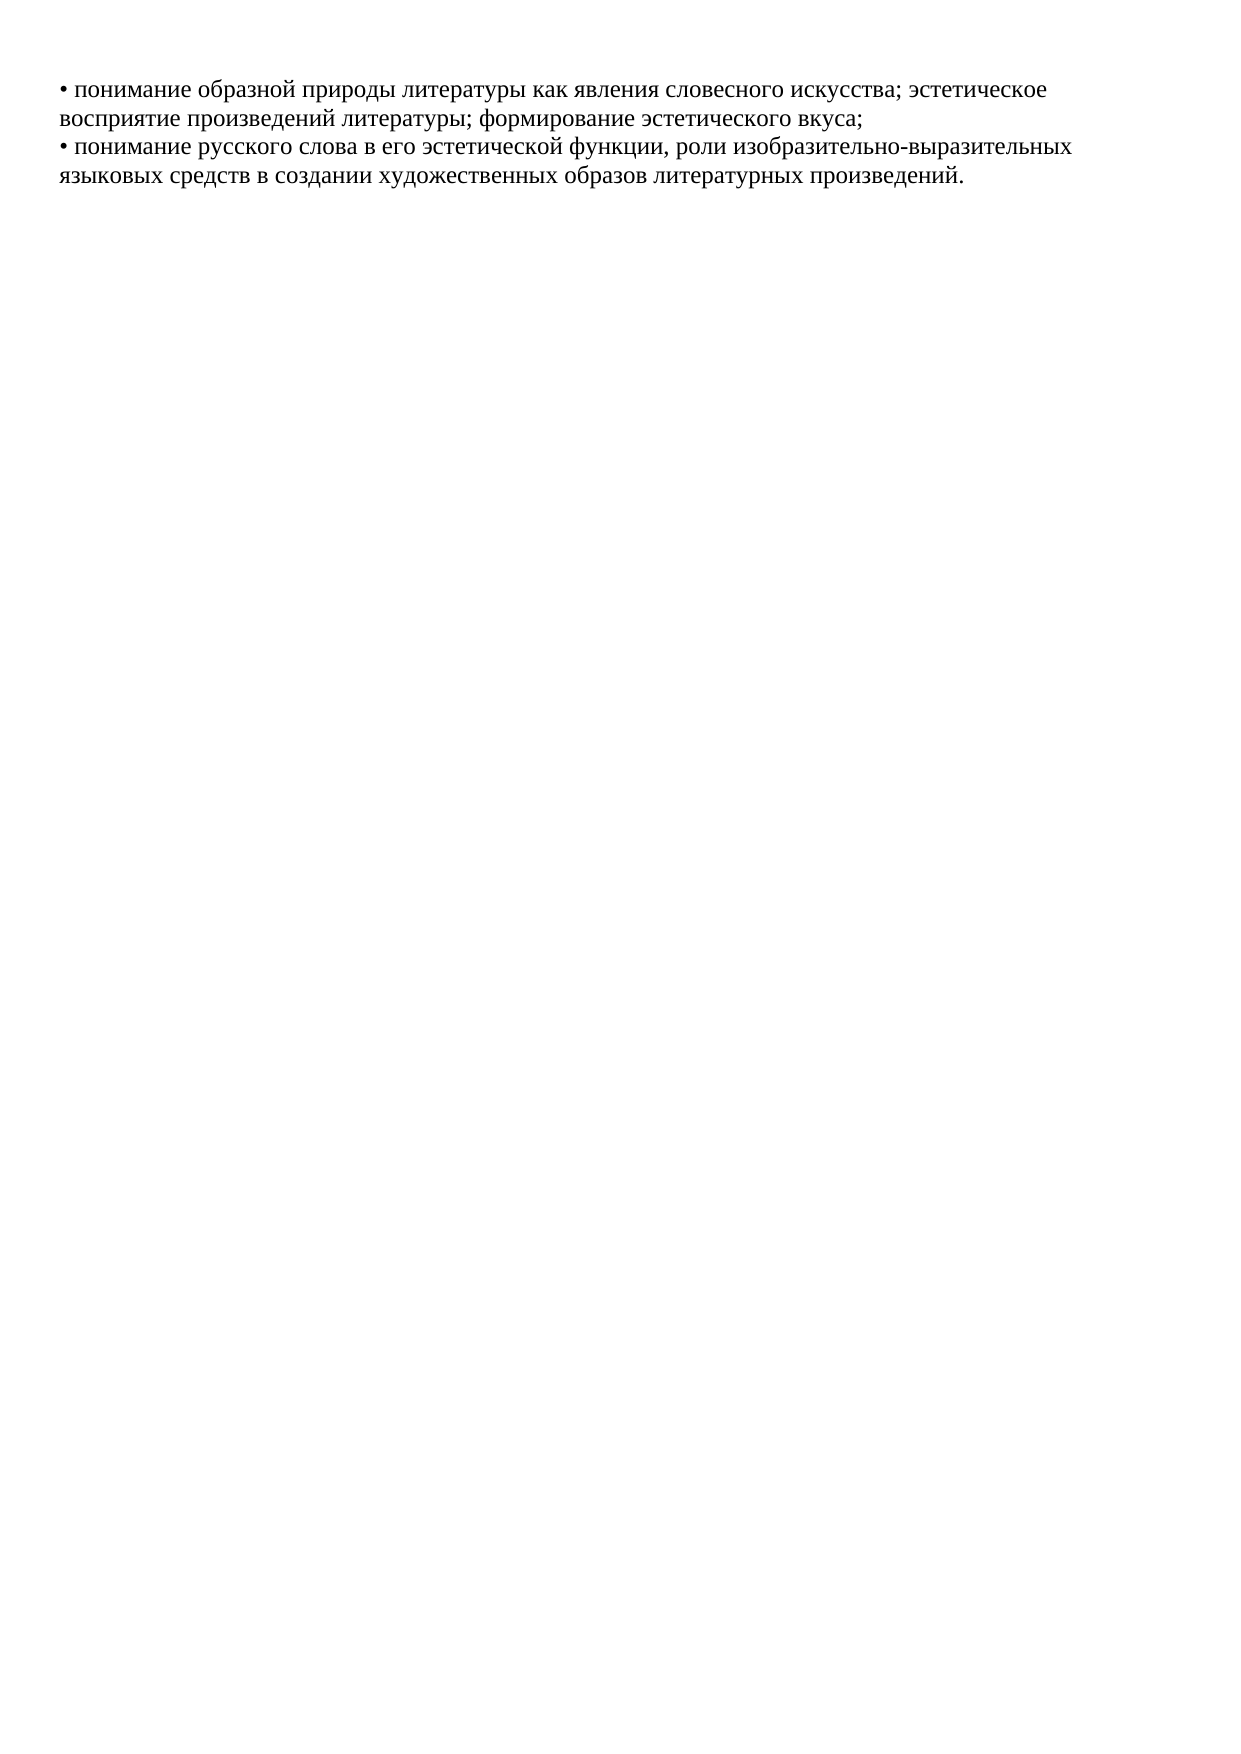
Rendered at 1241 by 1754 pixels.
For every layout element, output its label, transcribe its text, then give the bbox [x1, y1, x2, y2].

text • понимание образной природы литературы как явления словесного искусства; эстетическое восприятие произведений литературы; формирование эстетического вкуса; [59, 74, 1152, 131]
text • понимание русского слова в его эстетической функции, роли изобразительно-выразительных языковых средств в создании художественных образов литературных произведений. [59, 131, 1152, 189]
